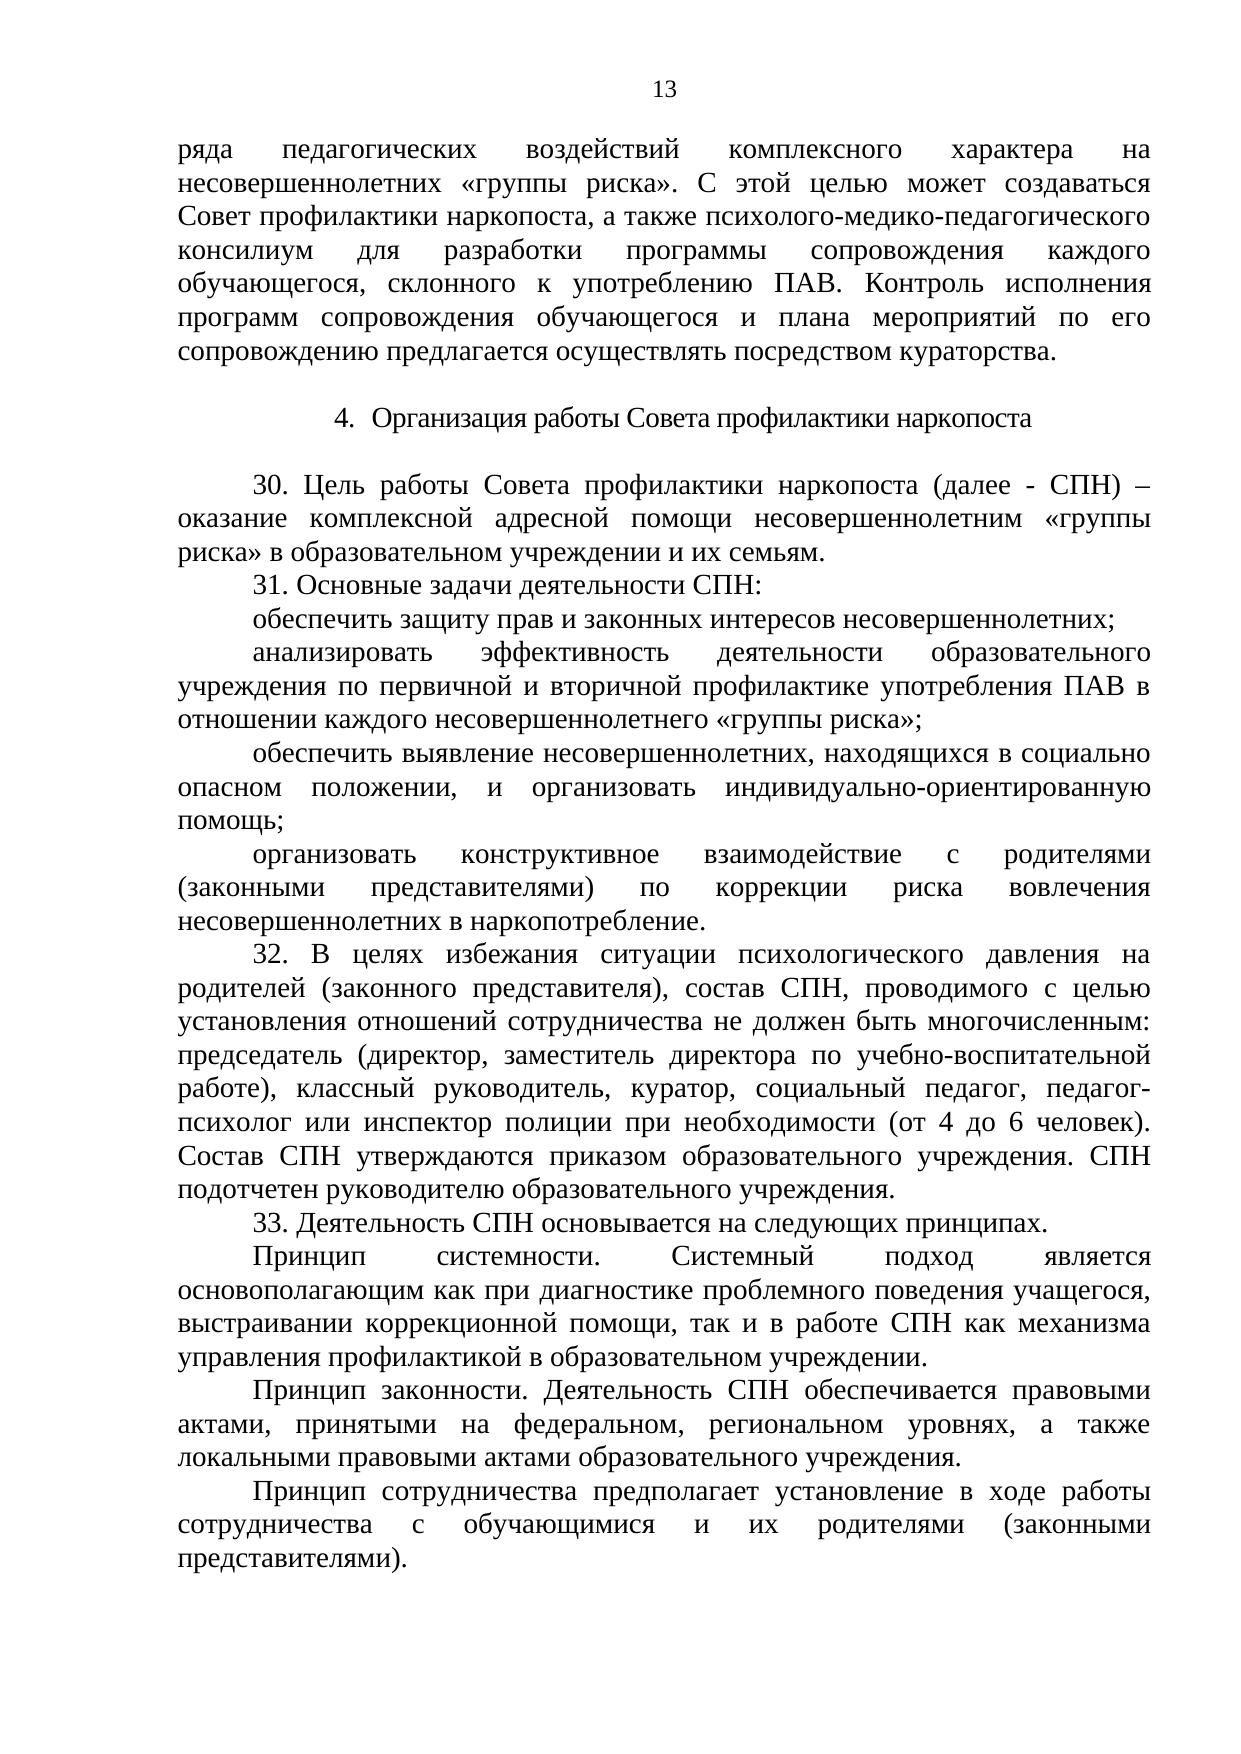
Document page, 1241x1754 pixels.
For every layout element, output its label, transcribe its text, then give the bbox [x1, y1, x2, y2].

text 32. В целях избежания ситуации психологического давления на родителей (законного представителя), состав СПН, проводимого с целью установления отношений сотрудничества не должен быть многочисленным: председатель (директор, заместитель директора по учебно-воспитательной работе), классный руководитель, куратор, социальный педагог, педагог-психолог или инспектор полиции при необходимости (от 4 до 6 человек). Состав СПН утверждаются приказом образовательного учреждения. СПН подотчетен руководителю образовательного учреждения. [177, 936, 1152, 1205]
text обеспечить защиту прав и законных интересов несовершеннолетних; [177, 601, 1152, 634]
text анализировать эффективность деятельности образовательного учреждения по первичной и вторичной профилактике употребления ПАВ в отношении каждого несовершеннолетнего «группы риска»; [177, 634, 1152, 735]
list Организация работы Совета профилактики наркопоста [215, 400, 1152, 433]
text 33. Деятельность СПН основывается на следующих принципах. [177, 1205, 1152, 1238]
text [177, 131, 1152, 366]
text обеспечить выявление несовершеннолетних, находящихся в социально опасном положении, и организовать индивидуально-ориентированную помощь; [177, 735, 1152, 836]
text 31. Основные задачи деятельности СПН: [177, 567, 1152, 601]
text Принцип сотрудничества предполагает установление в ходе работы сотрудничества с обучающимися и их родителями (законными представителями). [177, 1473, 1152, 1574]
text Принцип системности. Системный подход является основополагающим как при диагностике проблемного поведения учащегося, выстраивании коррекционной помощи, так и в работе СПН как механизма управления профилактикой в образовательном учреждении. [177, 1238, 1152, 1372]
text 30. Цель работы Совета профилактики наркопоста (далее - СПН) – оказание комплексной адресной помощи несовершеннолетним «группы риска» в образовательном учреждении и их семьям. [177, 467, 1152, 567]
text организовать конструктивное взаимодействие с родителями (законными представителями) по коррекции риска вовлечения несовершеннолетних в наркопотребление. [177, 836, 1152, 936]
text Принцип законности. Деятельность СПН обеспечивается правовыми актами, принятыми на федеральном, региональном уровнях, а также локальными правовыми актами образовательного учреждения. [177, 1372, 1152, 1473]
